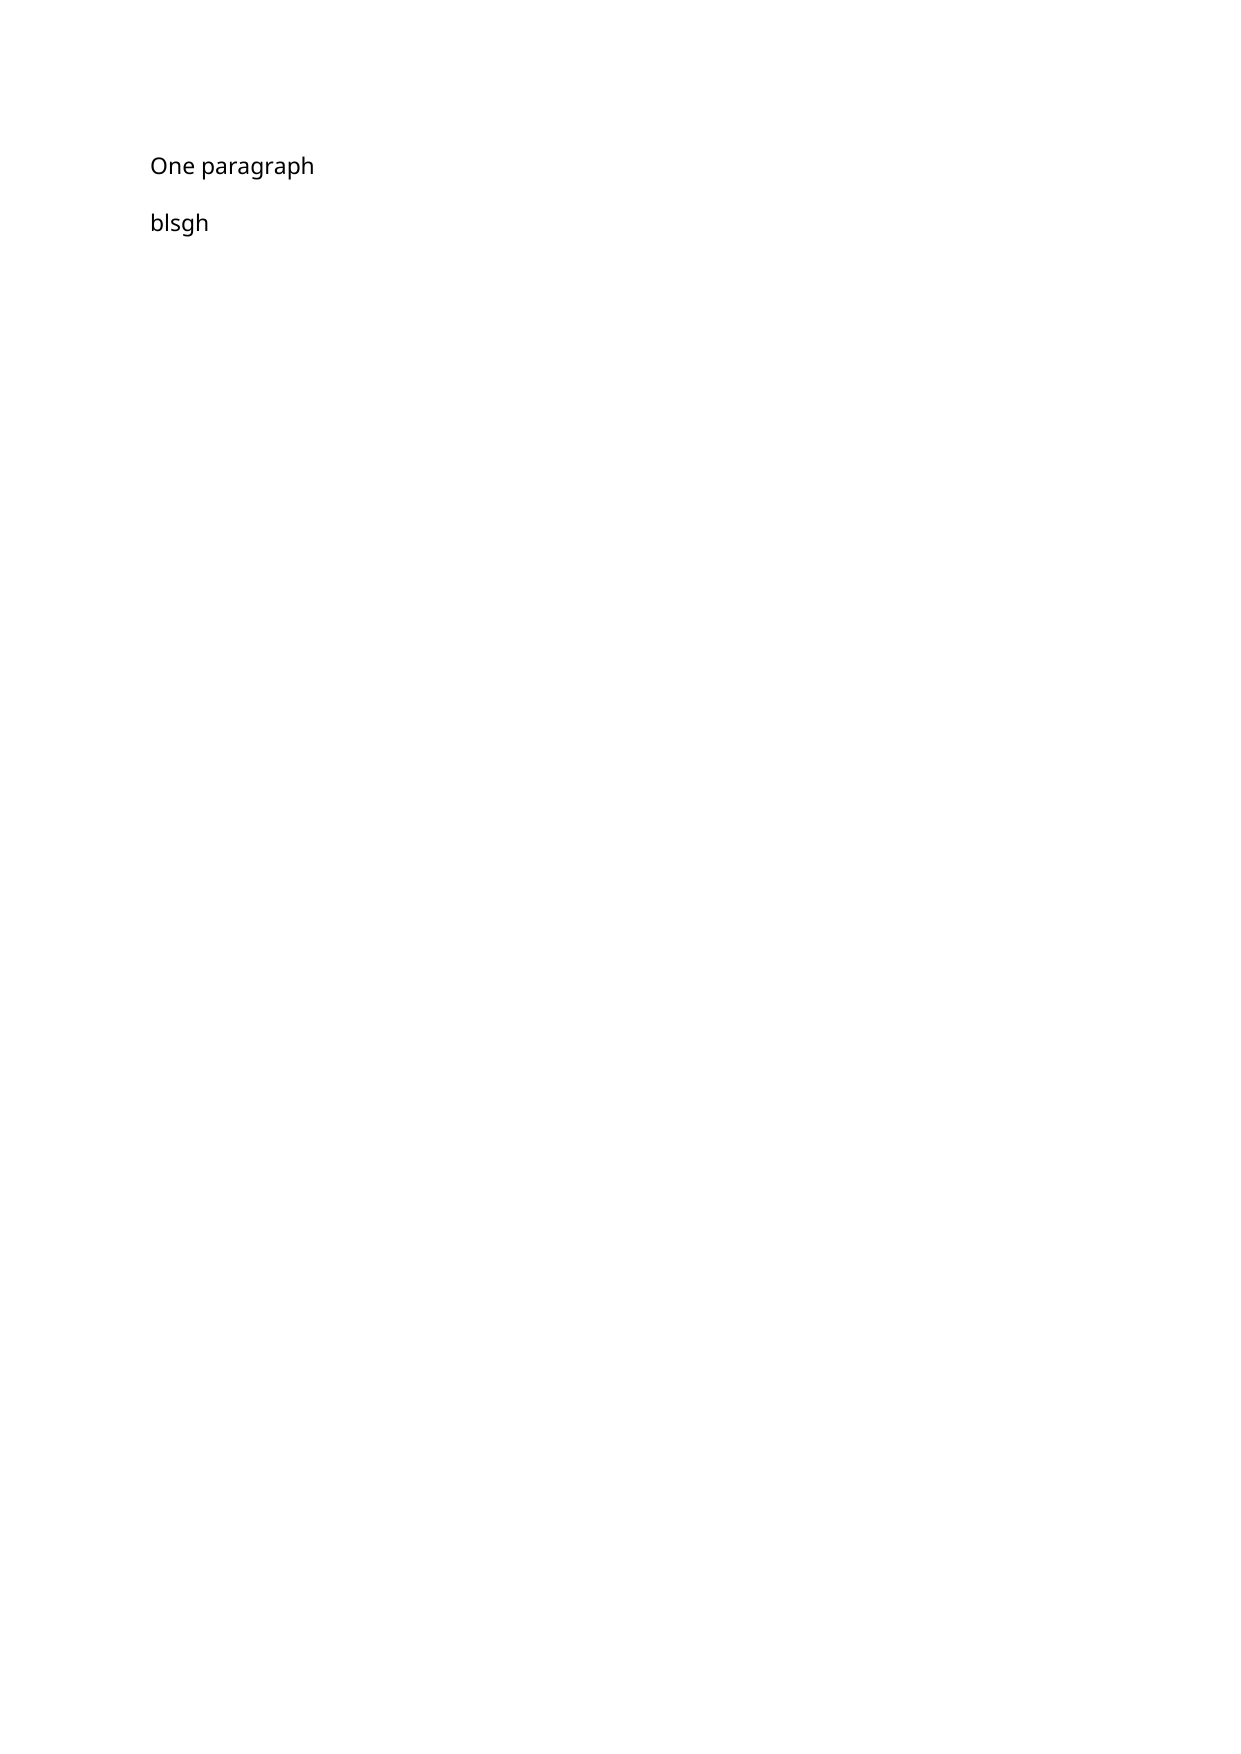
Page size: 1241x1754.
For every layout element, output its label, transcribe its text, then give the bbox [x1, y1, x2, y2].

text One paragraph [150, 150, 1090, 181]
text blsgh [150, 207, 1090, 238]
